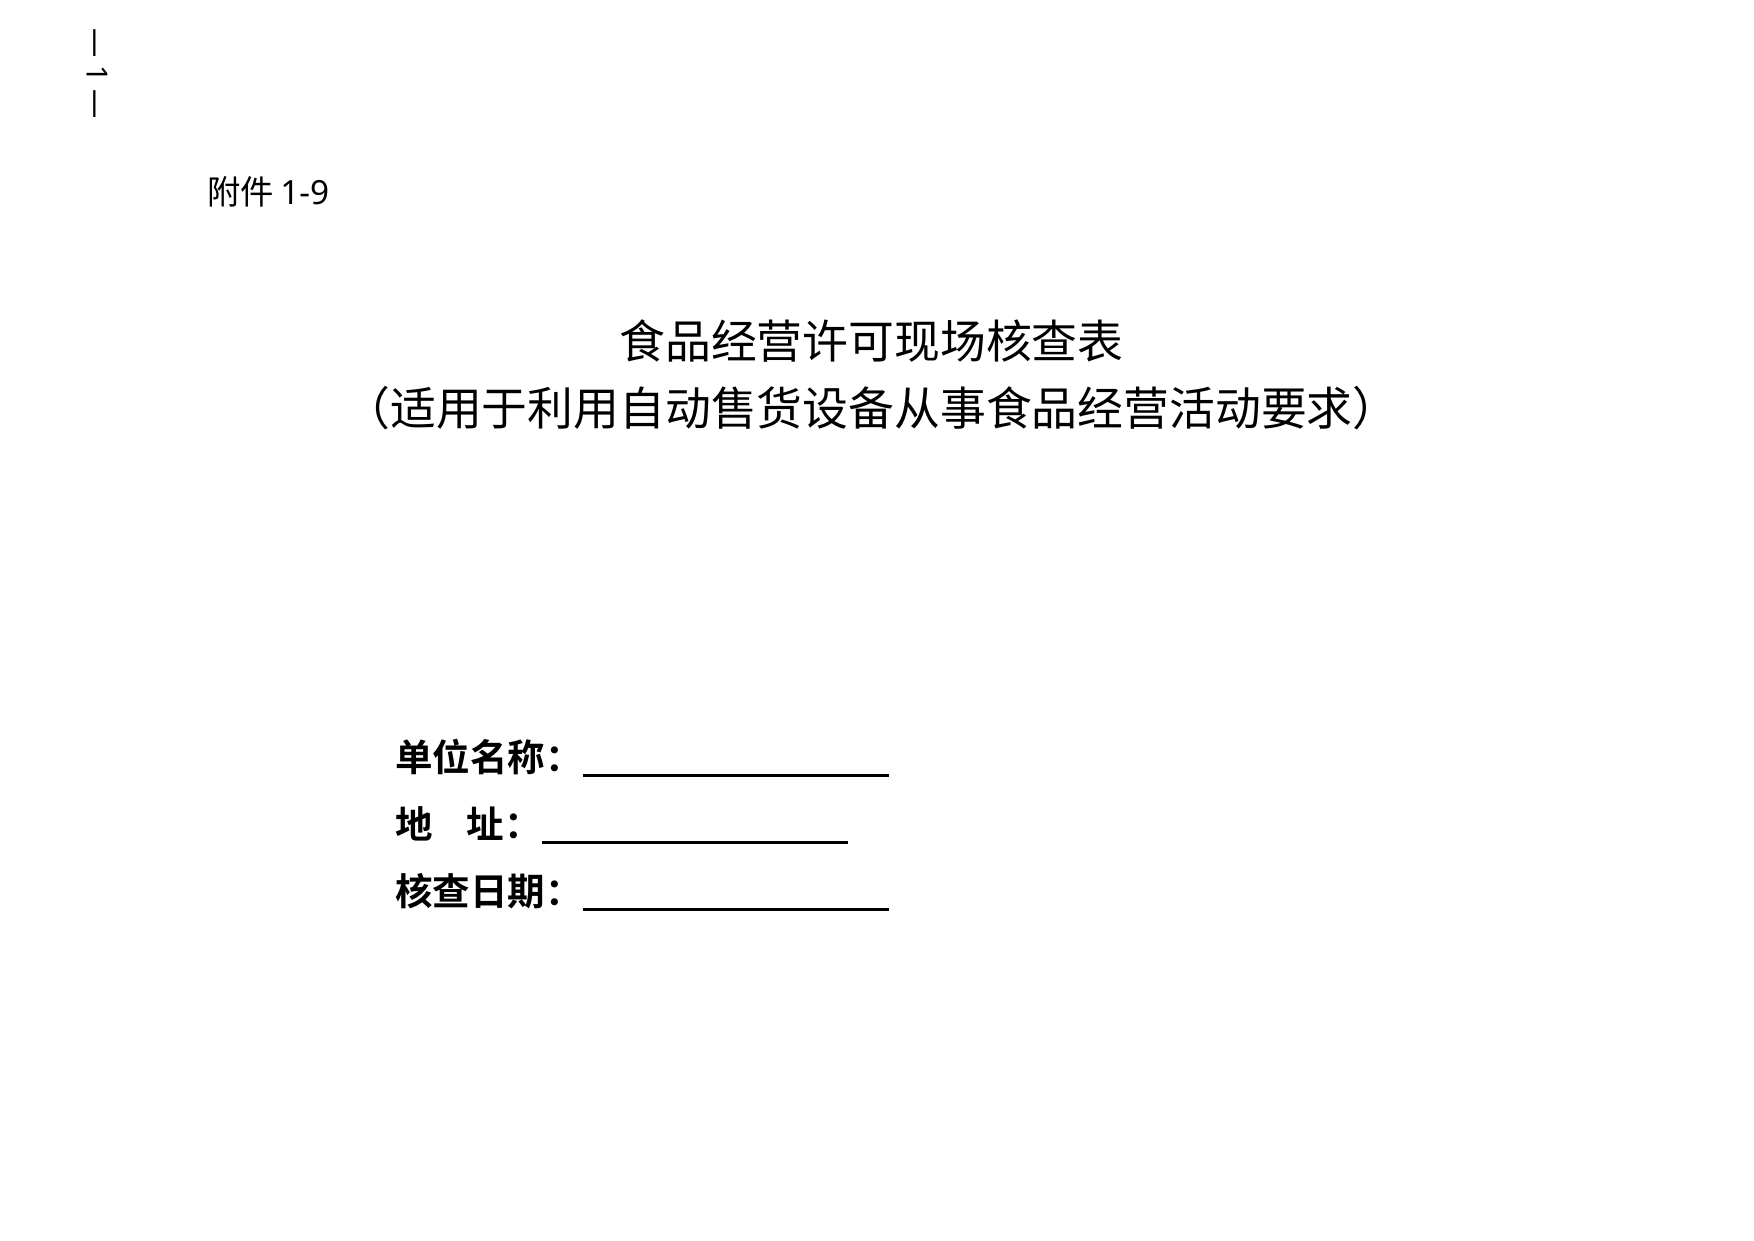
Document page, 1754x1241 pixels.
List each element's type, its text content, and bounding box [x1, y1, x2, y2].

text 食品经营许可现场核查表 [207, 306, 1535, 372]
text 附件1-9 [207, 165, 1535, 214]
text 核查日期： [207, 861, 1535, 916]
text 单位名称： [207, 728, 1535, 782]
text （适用于利用自动售货设备从事食品经营活动要求） [207, 372, 1535, 438]
text 地 址： [207, 795, 1535, 849]
